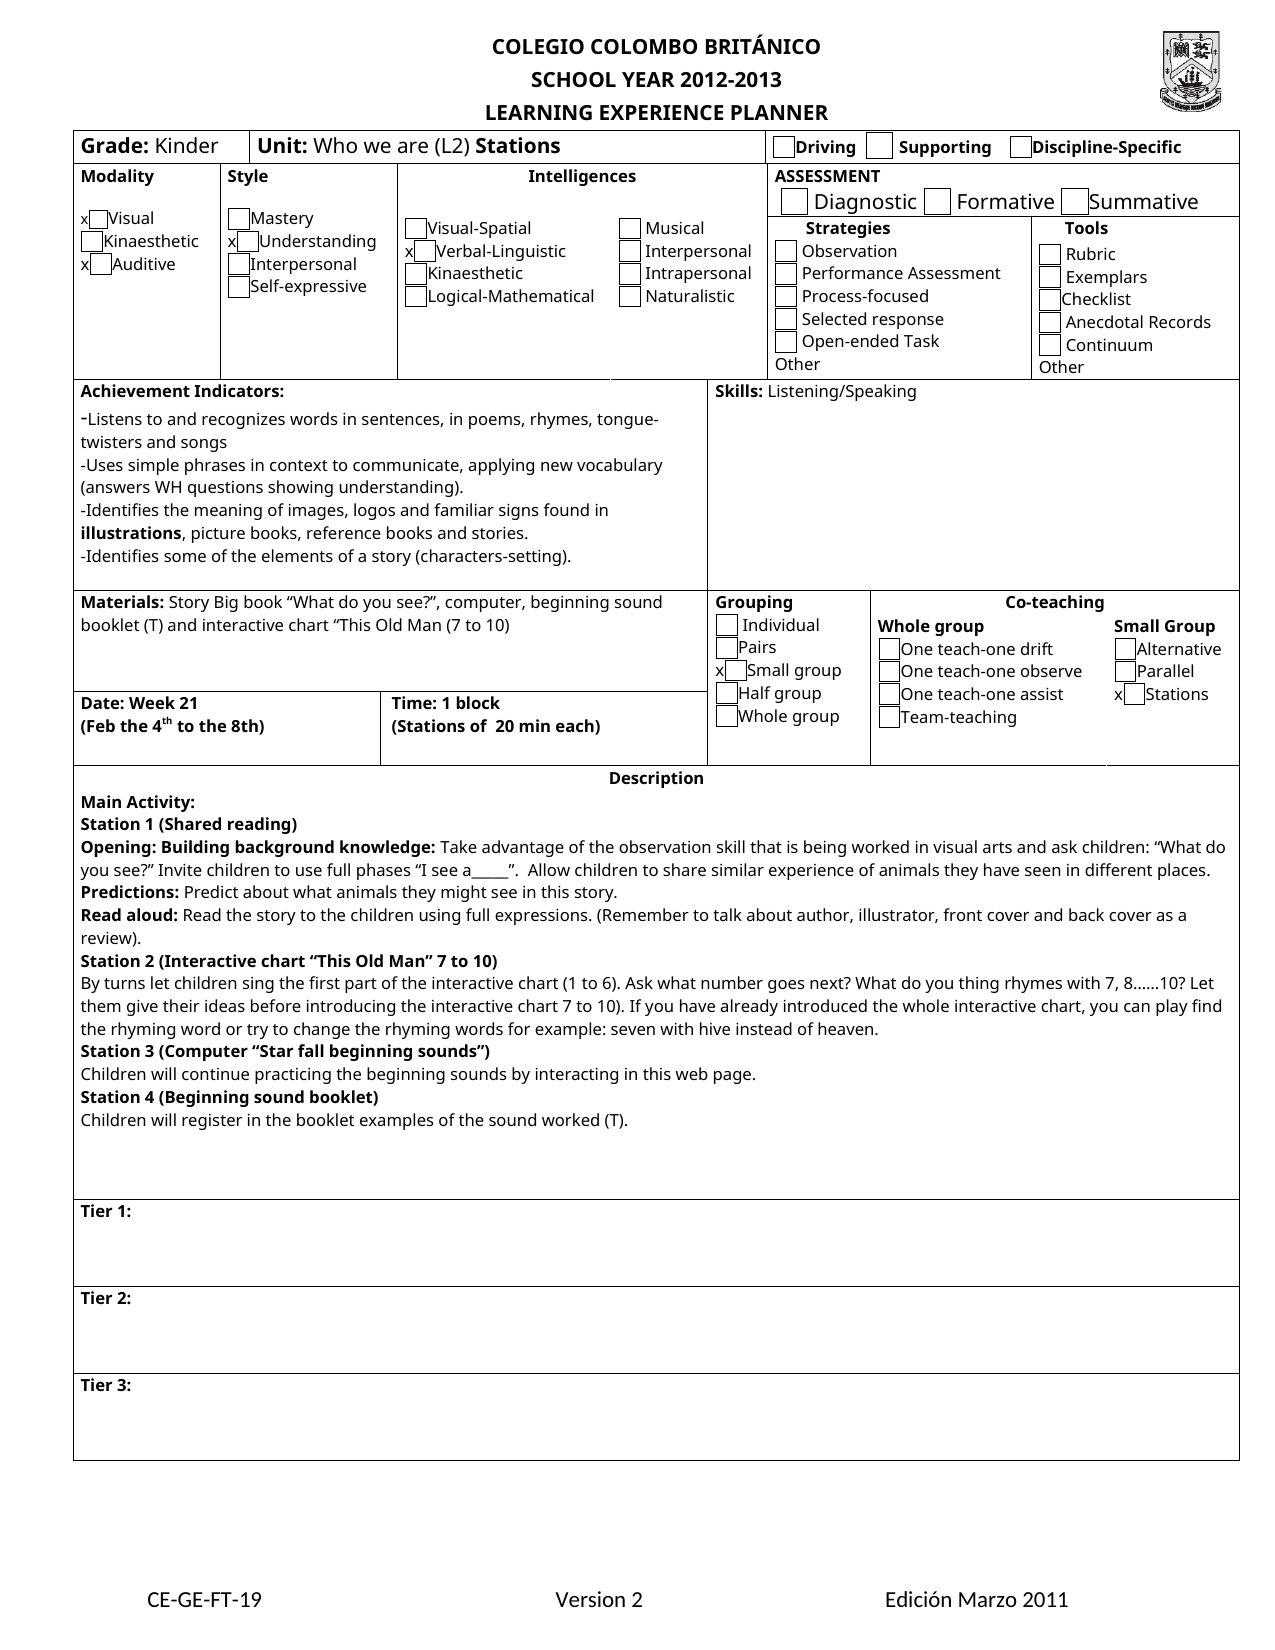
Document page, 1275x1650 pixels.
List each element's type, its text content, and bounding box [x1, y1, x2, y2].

table_cell Tier 1: [74, 1200, 1239, 1286]
table_cell Whole group One teach-one drift One teach-one observe One teach-one assist Team-teaching [871, 614, 1106, 765]
table_cell Description [74, 766, 1239, 789]
table_cell Tier 3: [74, 1374, 1239, 1460]
table_cell Achievement Indicators: -Listens to and recognizes words in sentences, in poems, rhymes, tongue-twisters and songs -Uses simple phrases in context to communicate, applying new vocabulary (answers WH questions showing understanding). -Identifies the meaning of images, logos and familiar signs found in illustrations, picture books, reference books and stories. -Identifies some of the elements of a story (characters-setting). [74, 380, 707, 589]
table_cell Tools Rubric Exemplars Checklist Anecdotal Records Continuum Other [1032, 217, 1239, 379]
table_cell Strategies Observation Performance Assessment Process-focused Selected response Open-ended Task Other [768, 217, 1031, 379]
table_cell Tier 2: [74, 1287, 1239, 1373]
table_cell ASSESSMENT Diagnostic Formative Summative [768, 164, 1239, 216]
table_cell Modality xVisual Kinaesthetic xAuditive [74, 164, 220, 379]
table_cell Unit: Who we are (L2) Stations [250, 131, 765, 163]
table_cell Main Activity: Station 1 (Shared reading) Opening: Building background knowledge: Take advantage of the observation skill that is being worked in visual arts and ask children: “What do you see?” Invite children to use full phases “I see a_____”. Allow children to share similar experience of animals they have seen in different places. Predictions: Predict about what animals they might see in this story. Read aloud: Read the story to the children using full expressions. (Remember to talk about author, illustrator, front cover and back cover as a review). Station 2 (Interactive chart “This Old Man” 7 to 10) By turns let children sing the first part of the interactive chart (1 to 6). Ask what number goes next? What do you thing rhymes with 7, 8……10? Let them give their ideas before introducing the interactive chart 7 to 10). If you have already introduced the whole interactive chart, you can play find the rhyming word or try to change the rhyming words for example: seven with hive instead of heaven. Station 3 (Computer “Star fall beginning sounds”) Children will continue practicing the beginning sounds by interacting in this web page. Station 4 (Beginning sound booklet) Children will register in the booklet examples of the sound worked (T). [74, 790, 1239, 1199]
table_cell Style Mastery xUnderstanding Interpersonal Self-expressive [221, 164, 397, 379]
table_header COLEGIO COLOMBO BRITÁNICO SCHOOL YEAR 2012-2013 LEARNING EXPERIENCE PLANNER [74, 33, 1239, 130]
table_cell Co-teaching [871, 591, 1239, 613]
table_cell Small Group Alternative Parallel xStations [1107, 614, 1239, 765]
table_cell Skills: Listening/Speaking [708, 380, 1239, 589]
table_cell Grouping Individual Pairs xSmall group Half group Whole group [708, 591, 870, 765]
picture [1160, 31, 1222, 112]
table_cell Musical Interpersonal Intrapersonal Naturalistic [611, 217, 767, 379]
table_cell Intelligences [398, 164, 767, 216]
table_cell Materials: Story Big book “What do you see?”, computer, beginning sound booklet (T) and interactive chart “This Old Man (7 to 10) [74, 591, 707, 691]
table_cell Visual-Spatial xVerbal-Linguistic Kinaesthetic Logical-Mathematical [398, 217, 610, 379]
table_cell Driving Supporting Discipline-Specific [766, 131, 1239, 163]
table_cell Date: Week 21 (Feb the 4th to the 8th) [74, 692, 380, 765]
table_cell Grade: Kinder [74, 131, 249, 163]
table_cell Time: 1 block (Stations of 20 min each) [381, 692, 707, 765]
